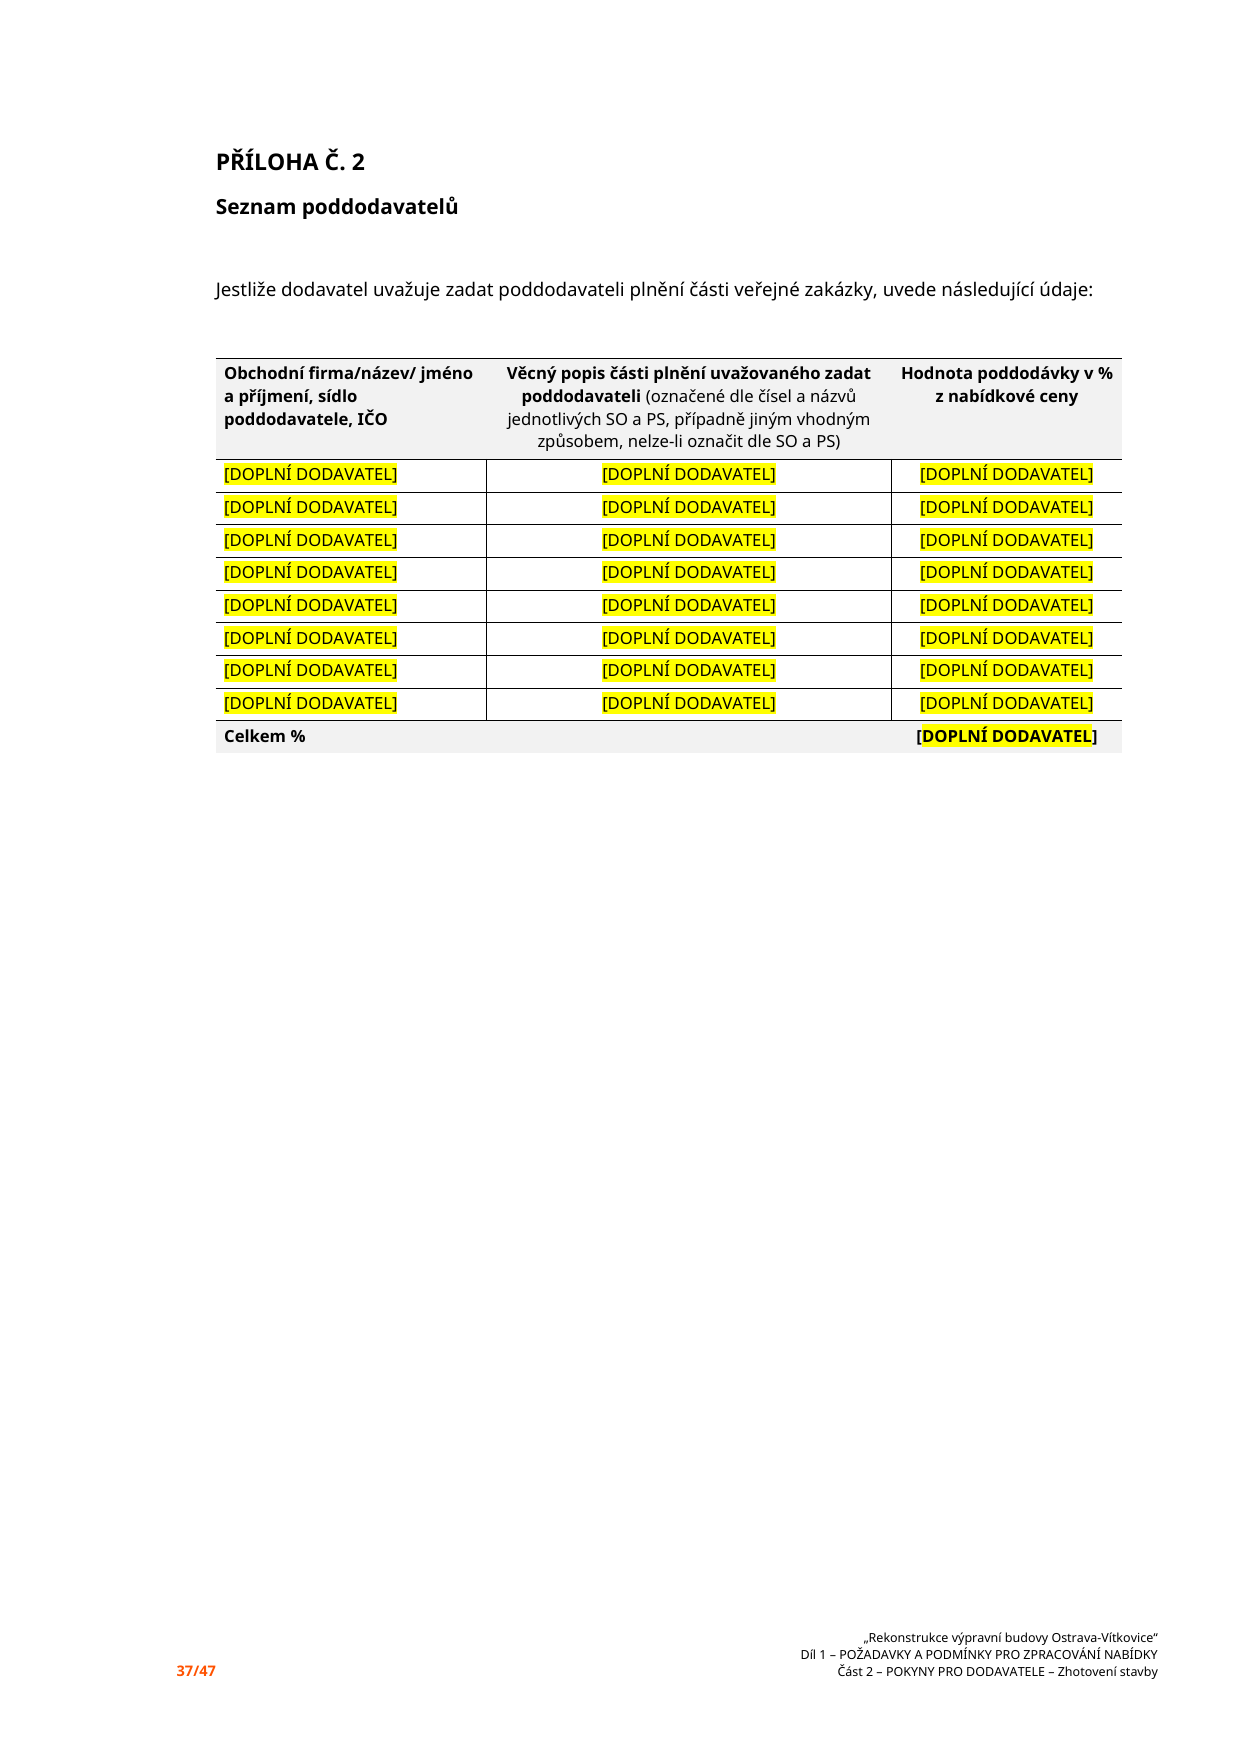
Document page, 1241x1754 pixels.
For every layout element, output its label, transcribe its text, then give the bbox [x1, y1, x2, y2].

table_cell [DOPLNÍ DODAVATEL] [487, 591, 891, 622]
text Seznam poddodavatelů [216, 192, 1122, 221]
table_cell [DOPLNÍ DODAVATEL] [487, 493, 891, 524]
table_cell [DOPLNÍ DODAVATEL] [216, 591, 486, 622]
table_cell [DOPLNÍ DODAVATEL] [216, 656, 486, 688]
table_header Hodnota poddodávky v % z nabídkové ceny [891, 359, 1122, 459]
table_cell [DOPLNÍ DODAVATEL] [487, 558, 891, 589]
table_cell [DOPLNÍ DODAVATEL] [892, 525, 1122, 557]
table_cell [DOPLNÍ DODAVATEL] [892, 460, 1122, 491]
table_cell [DOPLNÍ DODAVATEL] [892, 623, 1122, 655]
table_cell [DOPLNÍ DODAVATEL] [892, 558, 1122, 589]
table_cell [DOPLNÍ DODAVATEL] [216, 460, 486, 491]
text Příloha č. 2 [216, 146, 1122, 177]
table_cell [DOPLNÍ DODAVATEL] [487, 460, 891, 491]
table_cell [DOPLNÍ DODAVATEL] [487, 623, 891, 655]
table_cell [DOPLNÍ DODAVATEL] [216, 689, 486, 720]
table_cell [DOPLNÍ DODAVATEL] [487, 656, 891, 688]
table_header Věcný popis části plnění uvažovaného zadat poddodavateli (označené dle čísel a názvů jednotlivých SO a PS, případně jiným vhodným způsobem, nelze-li označit dle SO a PS) [486, 359, 891, 459]
table_cell [DOPLNÍ DODAVATEL] [892, 493, 1122, 524]
text Jestliže dodavatel uvažuje zadat poddodavateli plnění části veřejné zakázky, uvede následující údaje: [216, 277, 1122, 302]
table_cell [DOPLNÍ DODAVATEL] [216, 525, 486, 557]
table_cell [DOPLNÍ DODAVATEL] [216, 558, 486, 589]
table_cell [DOPLNÍ DODAVATEL] [892, 689, 1122, 720]
table_cell [DOPLNÍ DODAVATEL] [891, 721, 1122, 753]
table_cell [DOPLNÍ DODAVATEL] [487, 689, 891, 720]
table_header Obchodní firma/název/ jméno a příjmení, sídlo poddodavatele, IČO [216, 359, 486, 459]
table_cell [DOPLNÍ DODAVATEL] [892, 591, 1122, 622]
table_cell [DOPLNÍ DODAVATEL] [487, 525, 891, 557]
table_cell [DOPLNÍ DODAVATEL] [216, 493, 486, 524]
table_cell [486, 721, 891, 753]
table_cell Celkem % [216, 721, 486, 753]
table_cell [DOPLNÍ DODAVATEL] [216, 623, 486, 655]
table_cell [DOPLNÍ DODAVATEL] [892, 656, 1122, 688]
